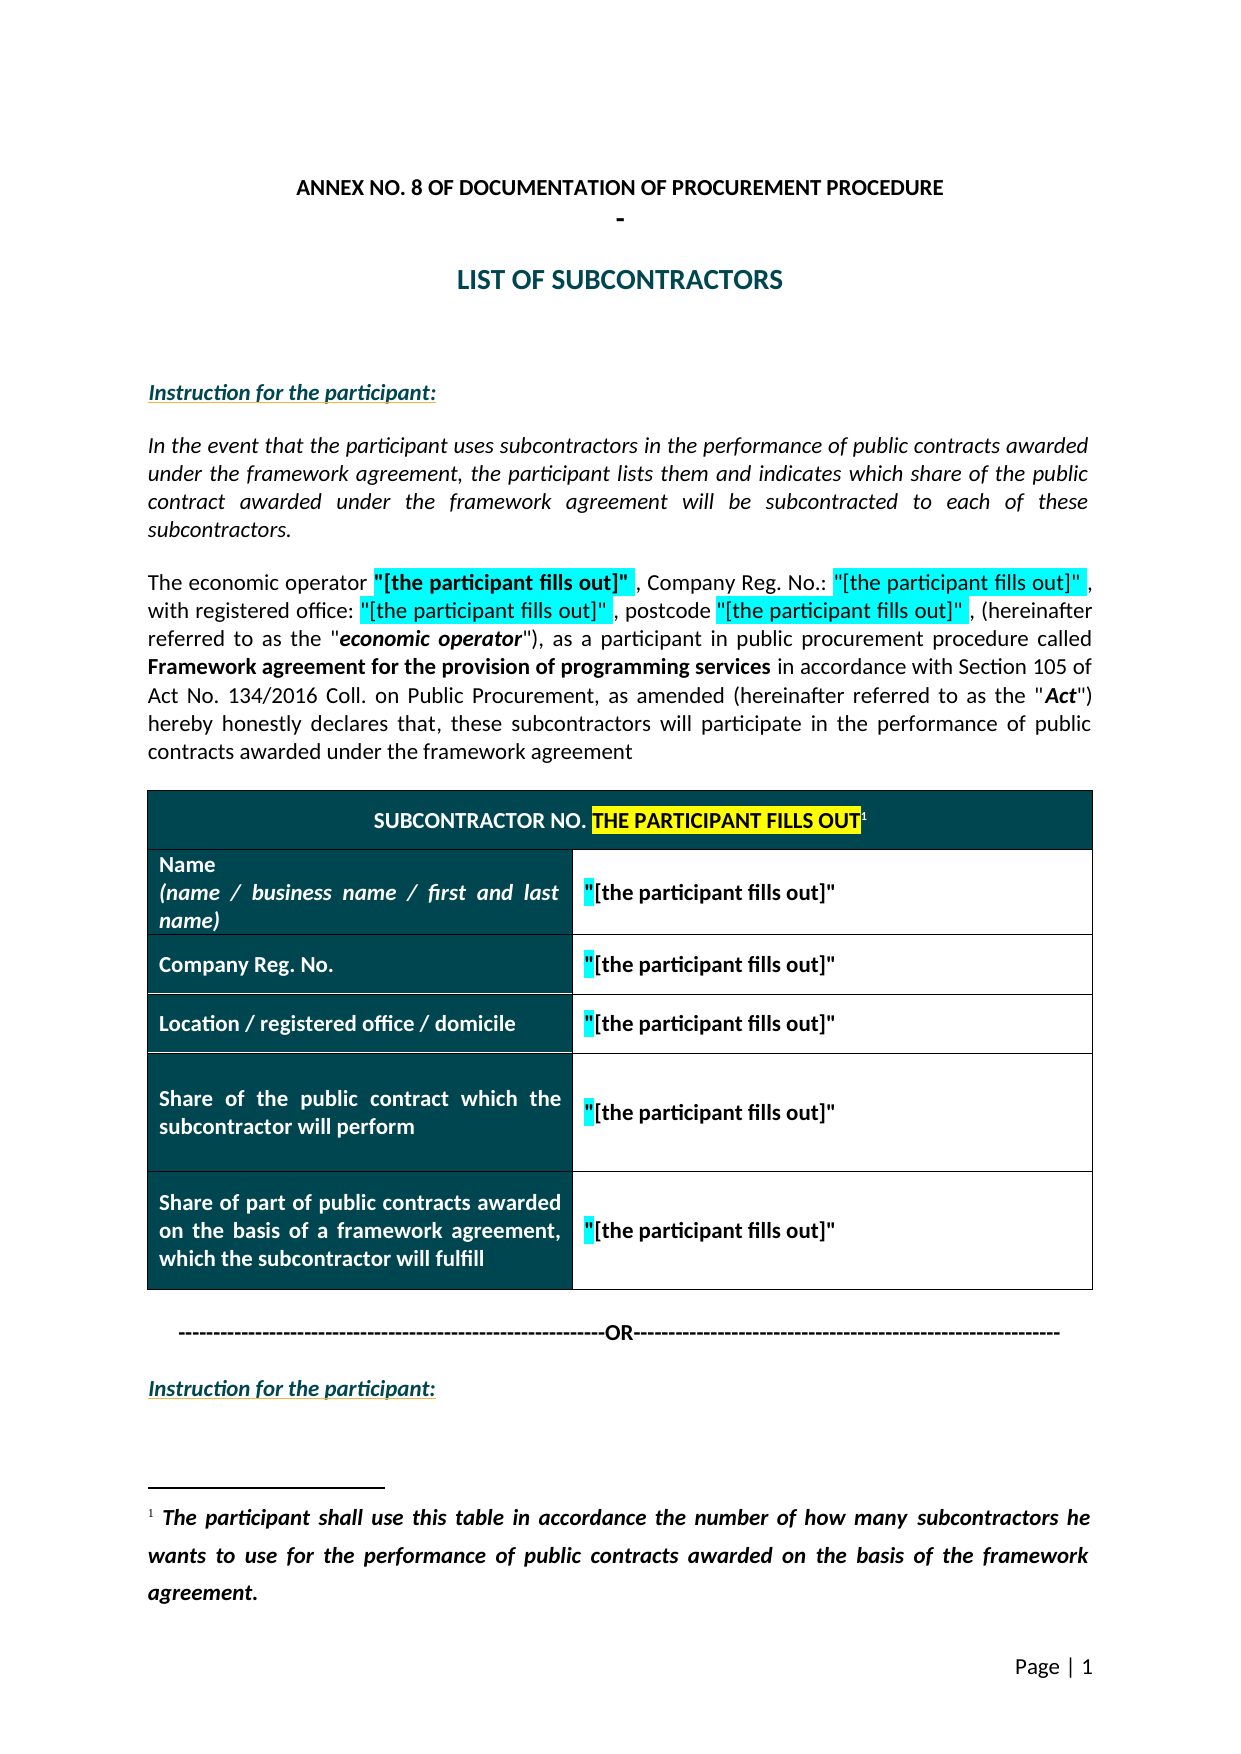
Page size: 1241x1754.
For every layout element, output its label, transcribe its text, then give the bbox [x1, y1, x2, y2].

text Instruction for the participant: [148, 1374, 1093, 1402]
table_cell Share of the public contract which the subcontractor will perform [148, 1054, 572, 1171]
table_cell Company Reg. No. [148, 935, 572, 993]
text Instruction for the participant: [148, 378, 1093, 406]
table_cell [573, 1054, 1092, 1171]
table_cell [573, 995, 1092, 1052]
table_cell [573, 935, 1092, 993]
text In the event that the participant uses subcontractors in the performance of public contracts awarded under the framework agreement, the participant lists them and indicates which share of the public contract awarded under the framework agreement will be subcontracted to each of these subcontractors. [148, 431, 1093, 543]
table_cell [573, 850, 1092, 934]
table_cell [573, 1172, 1092, 1289]
text The economic operator , Company Reg. No.: , with registered office: , postcode , (hereinafter referred to as the "economic operator"), as a participant in public procurement procedure called Framework agreement for the provision of programming services in accordance with Section 105 of Act No. 134/2016 Coll. on Public Procurement, as amended (hereinafter referred to as the "Act") hereby honestly declares that, these subcontractors will participate in the performance of public contracts awarded under the framework agreement [148, 568, 1093, 765]
text - [148, 201, 1093, 236]
text Annex No. 8 of Documentation of procurement procedure [148, 173, 1093, 201]
table_cell Name (name / business name / first and last name) [148, 850, 572, 934]
text LIST OF SUBCONTRACTORS [148, 261, 1093, 297]
text -------------------------------------------------------------OR------------------------------------------------------------- [148, 1318, 1093, 1346]
table_cell Location / registered office / domicile [148, 995, 572, 1052]
table_cell Share of part of public contracts awarded on the basis of a framework agreement, which the subcontractor will fulfill [148, 1172, 572, 1289]
table_header SUBCONTRACTOR NO. THE PARTICIPANT FILLS OUT [148, 791, 1092, 849]
